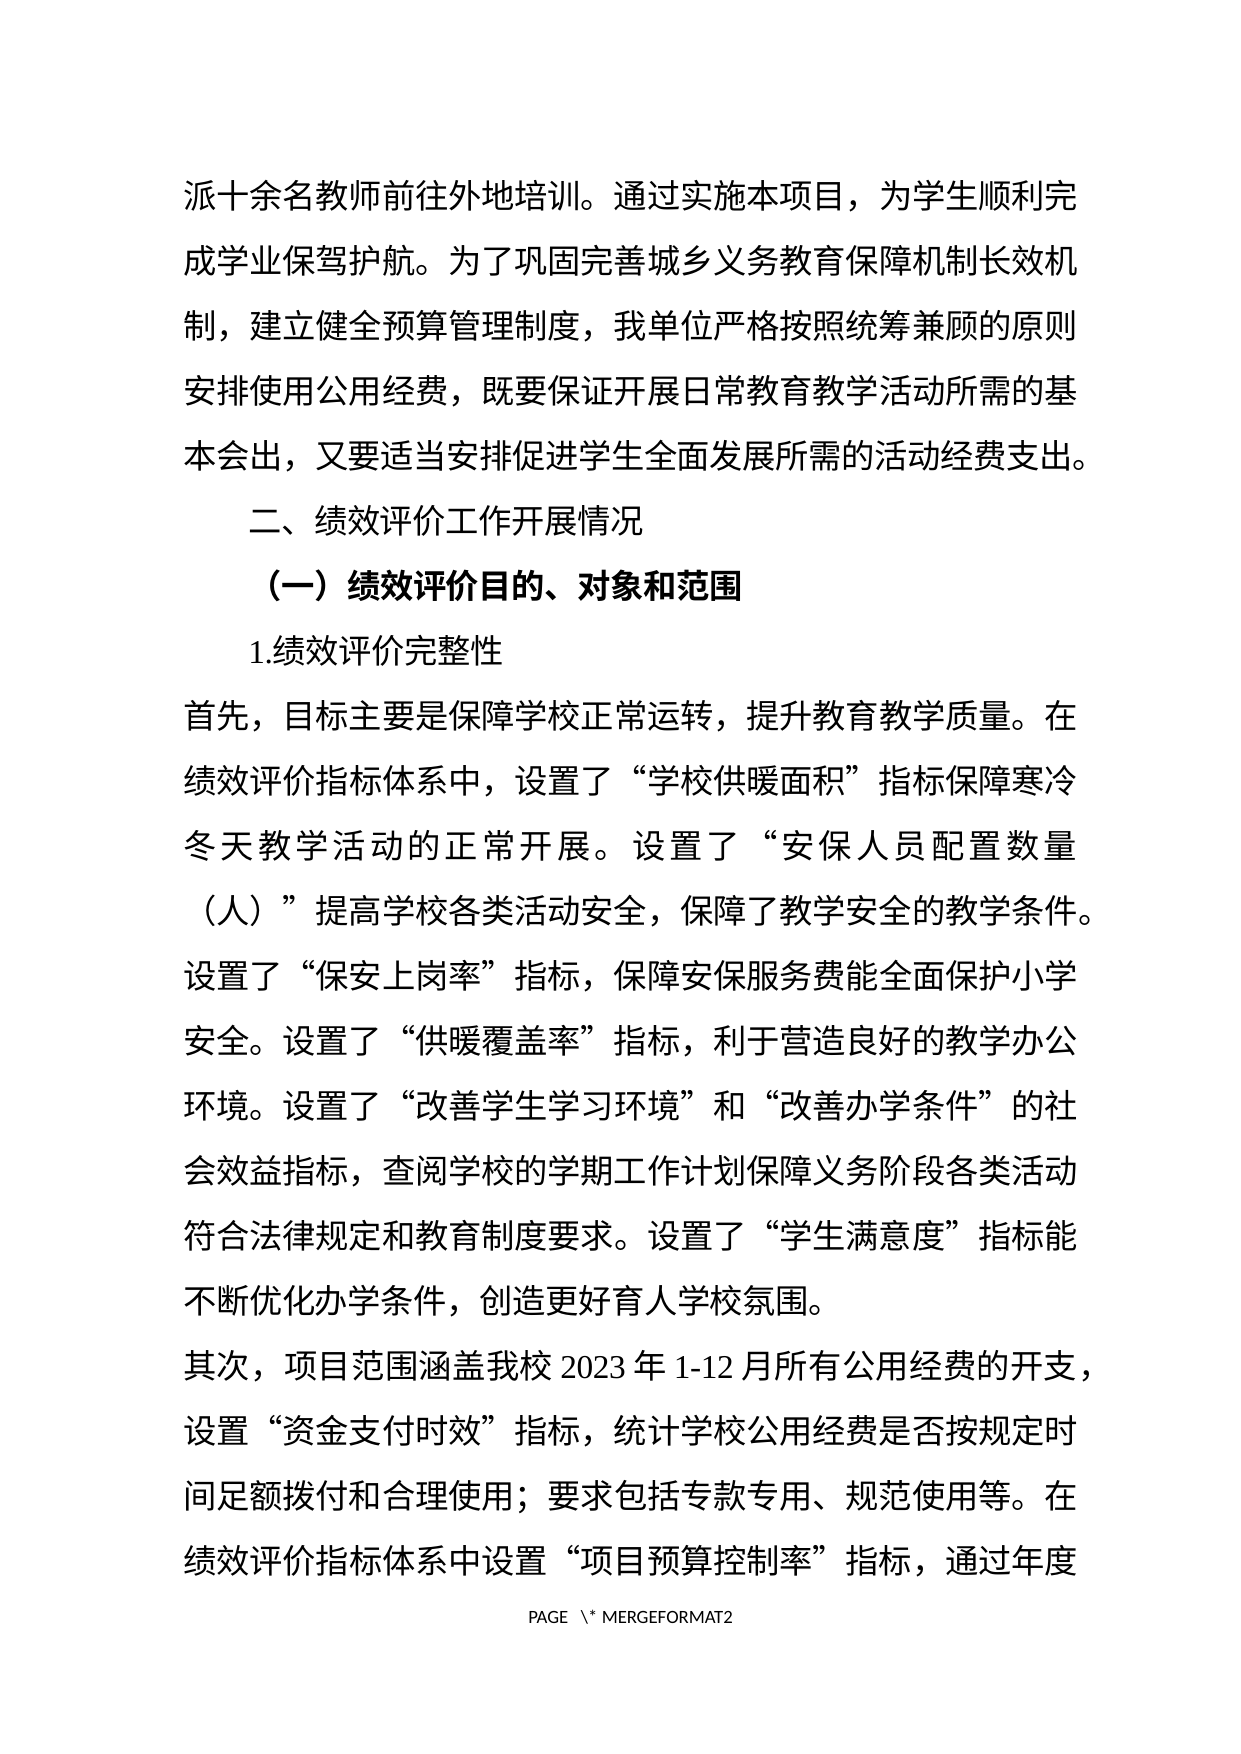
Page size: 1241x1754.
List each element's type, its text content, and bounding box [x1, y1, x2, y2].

text （一）绩效评价目的、对象和范围 [183, 552, 1078, 617]
text 二、绩效评价工作开展情况 [183, 487, 1078, 552]
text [183, 162, 1078, 487]
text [183, 617, 1078, 1592]
